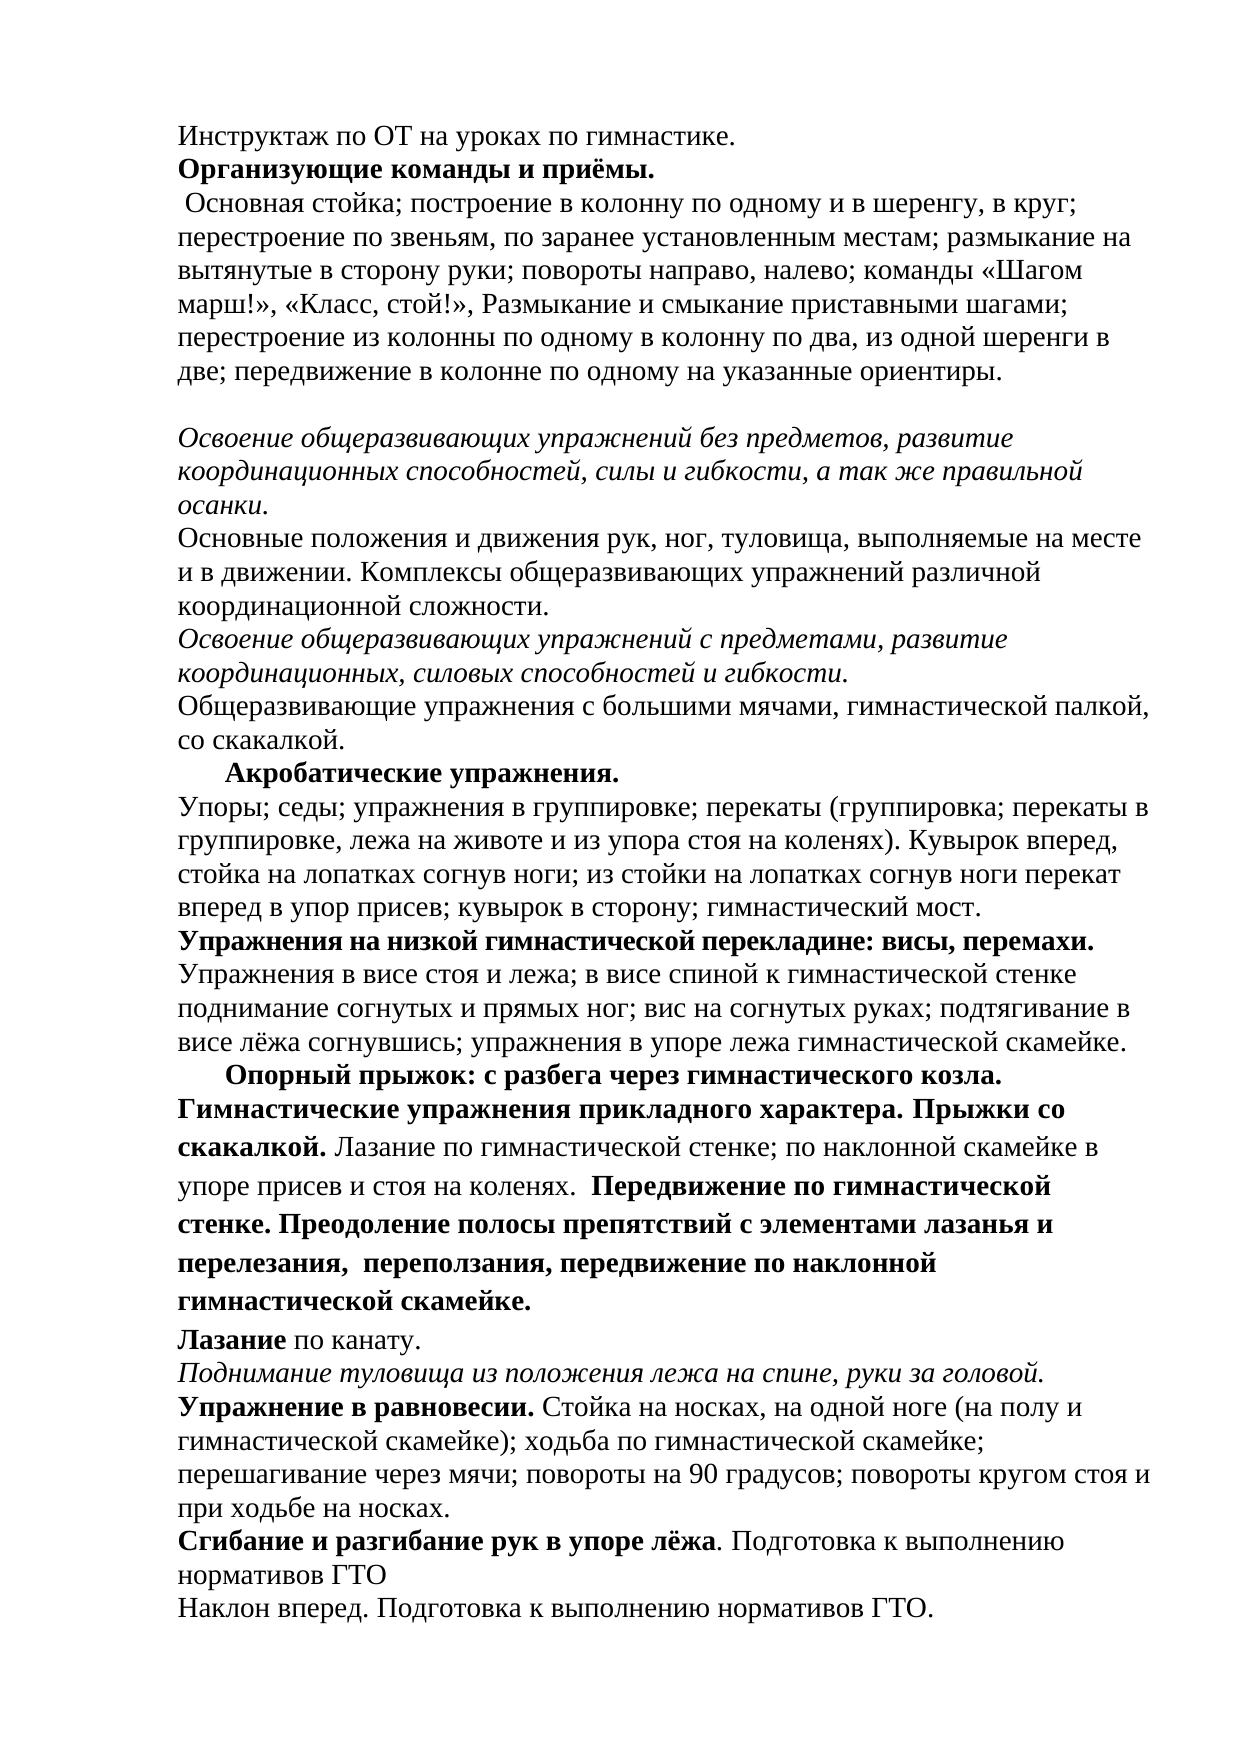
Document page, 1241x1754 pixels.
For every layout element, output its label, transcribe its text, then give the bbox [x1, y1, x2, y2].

text Инструктаж по ОТ на уроках по гимнастике. [177, 118, 1152, 152]
text гимнастической скамейке); ходьба по гимнастической скамейке; перешагивание через мячи; повороты на 90 градусов; повороты кругом стоя и при ходьбе на носках. [177, 1423, 1152, 1523]
text Акробатические упражнения. [177, 755, 1152, 789]
text Упражнение в равновесии. Стойка на носках, на одной ноге (на полу и [177, 1389, 1152, 1423]
text Наклон вперед. Подготовка к выполнению нормативов ГТО. [177, 1590, 1152, 1624]
text Освоение общеразвивающих упражнений с предметами, развитие координационных, силовых способностей и гибкости. [177, 621, 1152, 688]
text Поднимание туловища из положения лежа на спине, руки за головой. [177, 1356, 1152, 1389]
text Опорный прыжок: с разбега через гимнастического козла. [177, 1057, 1152, 1091]
text Организующие команды и приёмы. [177, 152, 1152, 185]
text Освоение общеразвивающих упражнений без предметов, развитие координационных способностей, силы и гибкости, а так же правильной осанки. [177, 420, 1152, 521]
text Упражнения на низкой гимнастической перекладине: висы, перемахи. Упражнения в висе стоя и лежа; в висе спиной к гимнастической стенке поднимание согнутых и прямых ног; вис на согнутых руках; подтягивание в висе лёжа согнувшись; упражнения в упоре лежа гимнастической скамейке. [177, 923, 1152, 1057]
text Основная стойка; построение в колонну по одному и в шеренгу, в круг; перестроение по звеньям, по заранее установленным местам; размыкание на вытянутые в сторону руки; повороты направо, налево; команды «Шагом марш!», «Класс, стой!», Размыкание и смыкание приставными шагами; перестроение из колонны по одному в колонну по два, из одной шеренги в две; передвижение в колонне по одному на указанные ориентиры. [177, 185, 1152, 386]
text Основные положения и движения рук, ног, туловища, выполняемые на месте и в движении. Комплексы общеразвивающих упражнений различной координационной сложности. [177, 521, 1152, 621]
text Сгибание и разгибание рук в упоре лёжа. Подготовка к выполнению нормативов ГТО [177, 1523, 1152, 1590]
text Общеразвивающие упражнения с большими мячами, гимнастической палкой, со скакалкой. [177, 688, 1152, 755]
text Упоры; седы; упражнения в группировке; перекаты (группировка; перекаты в группировке, лежа на животе и из упора стоя на коленях). Кувырок вперед, стойка на лопатках согнув ноги; из стойки на лопатках согнув ноги перекат вперед в упор присев; кувырок в сторону; гимнастический мост. [177, 789, 1152, 923]
text Лазание по канату. [177, 1322, 1152, 1356]
text Гимнастические упражнения прикладного характера. Прыжки со скакалкой. Лазание по гимнастической стенке; по наклонной скамейке в упоре присев и стоя на коленях. Передвижение по гимнастической стенке. Преодоление полосы препятствий с элементами лазанья и перелезания, переползания, передвижение по наклонной гимнастической скамейке. [177, 1091, 1152, 1317]
